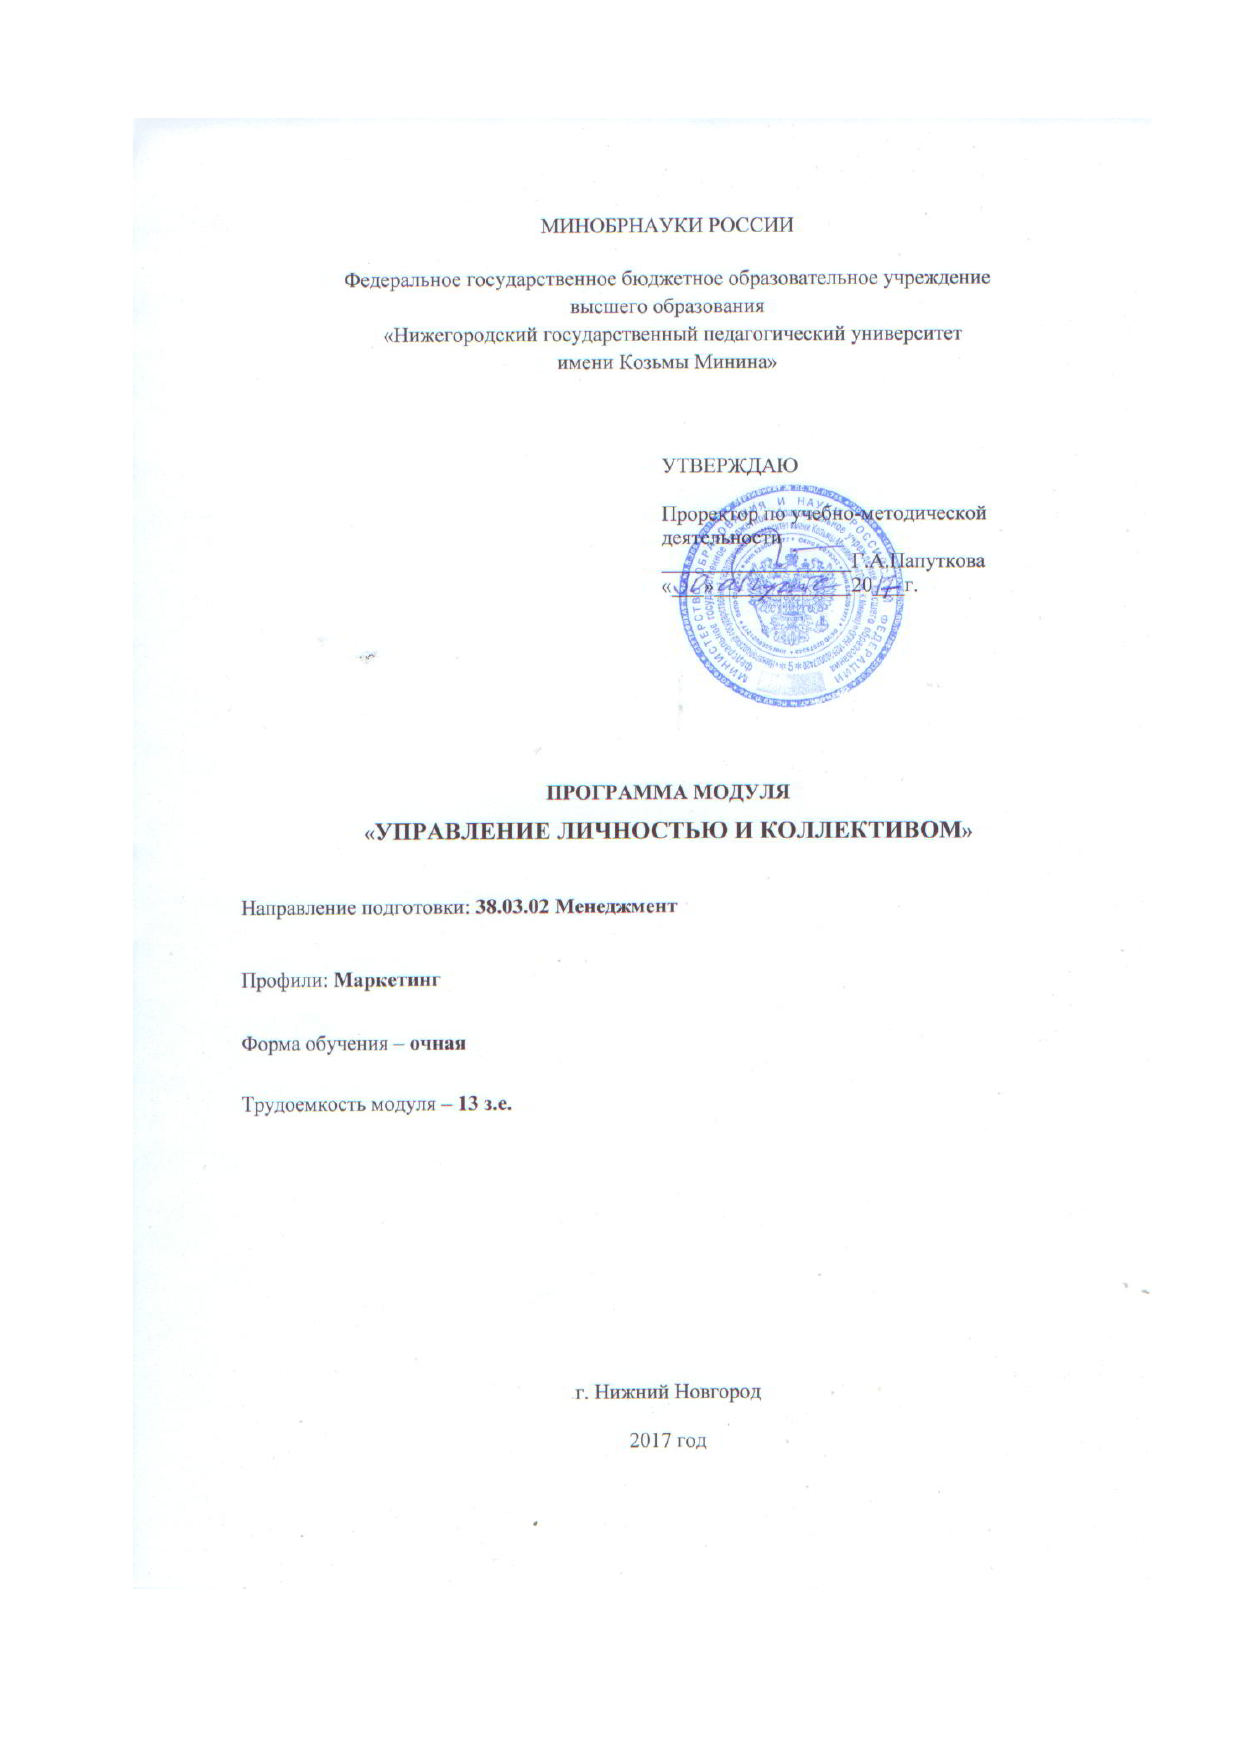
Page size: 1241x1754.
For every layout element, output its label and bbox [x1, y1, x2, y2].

picture [132, 118, 1152, 1589]
